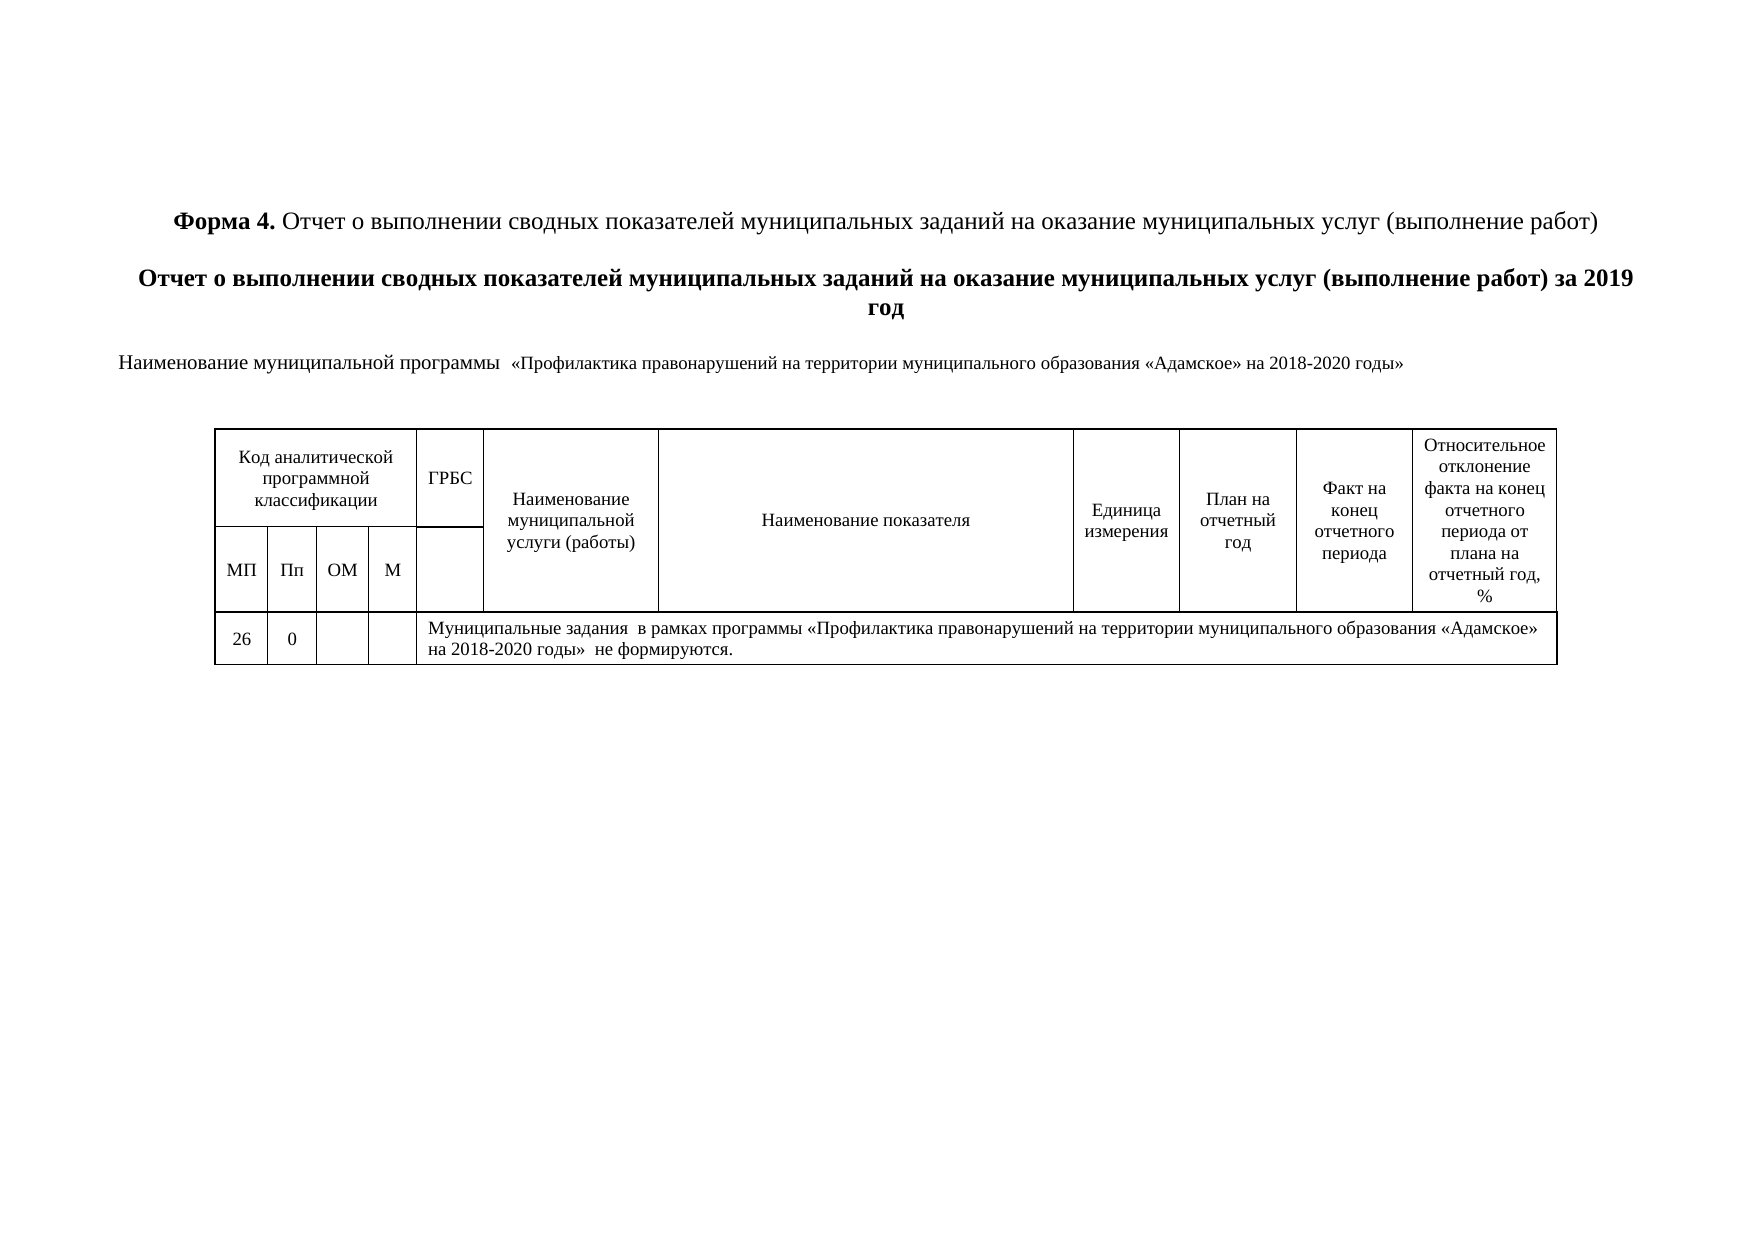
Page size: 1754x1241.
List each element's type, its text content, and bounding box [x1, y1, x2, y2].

table_cell [369, 613, 416, 664]
text Наименование муниципальной программы «Профилактика правонарушений на территории муниципального образования «Адамское» на 2018-2020 годы» [118, 350, 1654, 374]
table_cell 0 [268, 613, 316, 664]
table_header Наименование показателя [659, 430, 1073, 611]
table_header Факт на конец отчетного периода [1297, 430, 1412, 611]
table_header ГРБС [417, 430, 483, 526]
table_header Единица измерения [1074, 430, 1179, 611]
table_cell Пп [268, 527, 316, 611]
table_header Наименование муниципальной услуги (работы) [484, 430, 658, 611]
text Отчет о выполнении сводных показателей муниципальных заданий на оказание муниципальных услуг (выполнение работ) за 2019 год [118, 263, 1654, 321]
table_cell [417, 528, 483, 611]
table_cell Муниципальные задания в рамках программы «Профилактика правонарушений на территории муниципального образования «Адамское» на 2018-2020 годы» не формируются. [417, 613, 1556, 664]
table_cell М [369, 527, 416, 611]
table_cell 26 [216, 613, 267, 664]
text Форма 4. Отчет о выполнении сводных показателей муниципальных заданий на оказание муниципальных услуг (выполнение работ) [118, 206, 1654, 235]
table_cell ОМ [317, 527, 368, 611]
table_header Код аналитической программной классификации [216, 430, 416, 526]
table_header План на отчетный год [1180, 430, 1296, 611]
table_header Относительное отклонение факта на конец отчетного периода от плана на отчетный год, % [1413, 430, 1556, 611]
table_cell [317, 613, 368, 664]
table_cell МП [216, 527, 267, 611]
